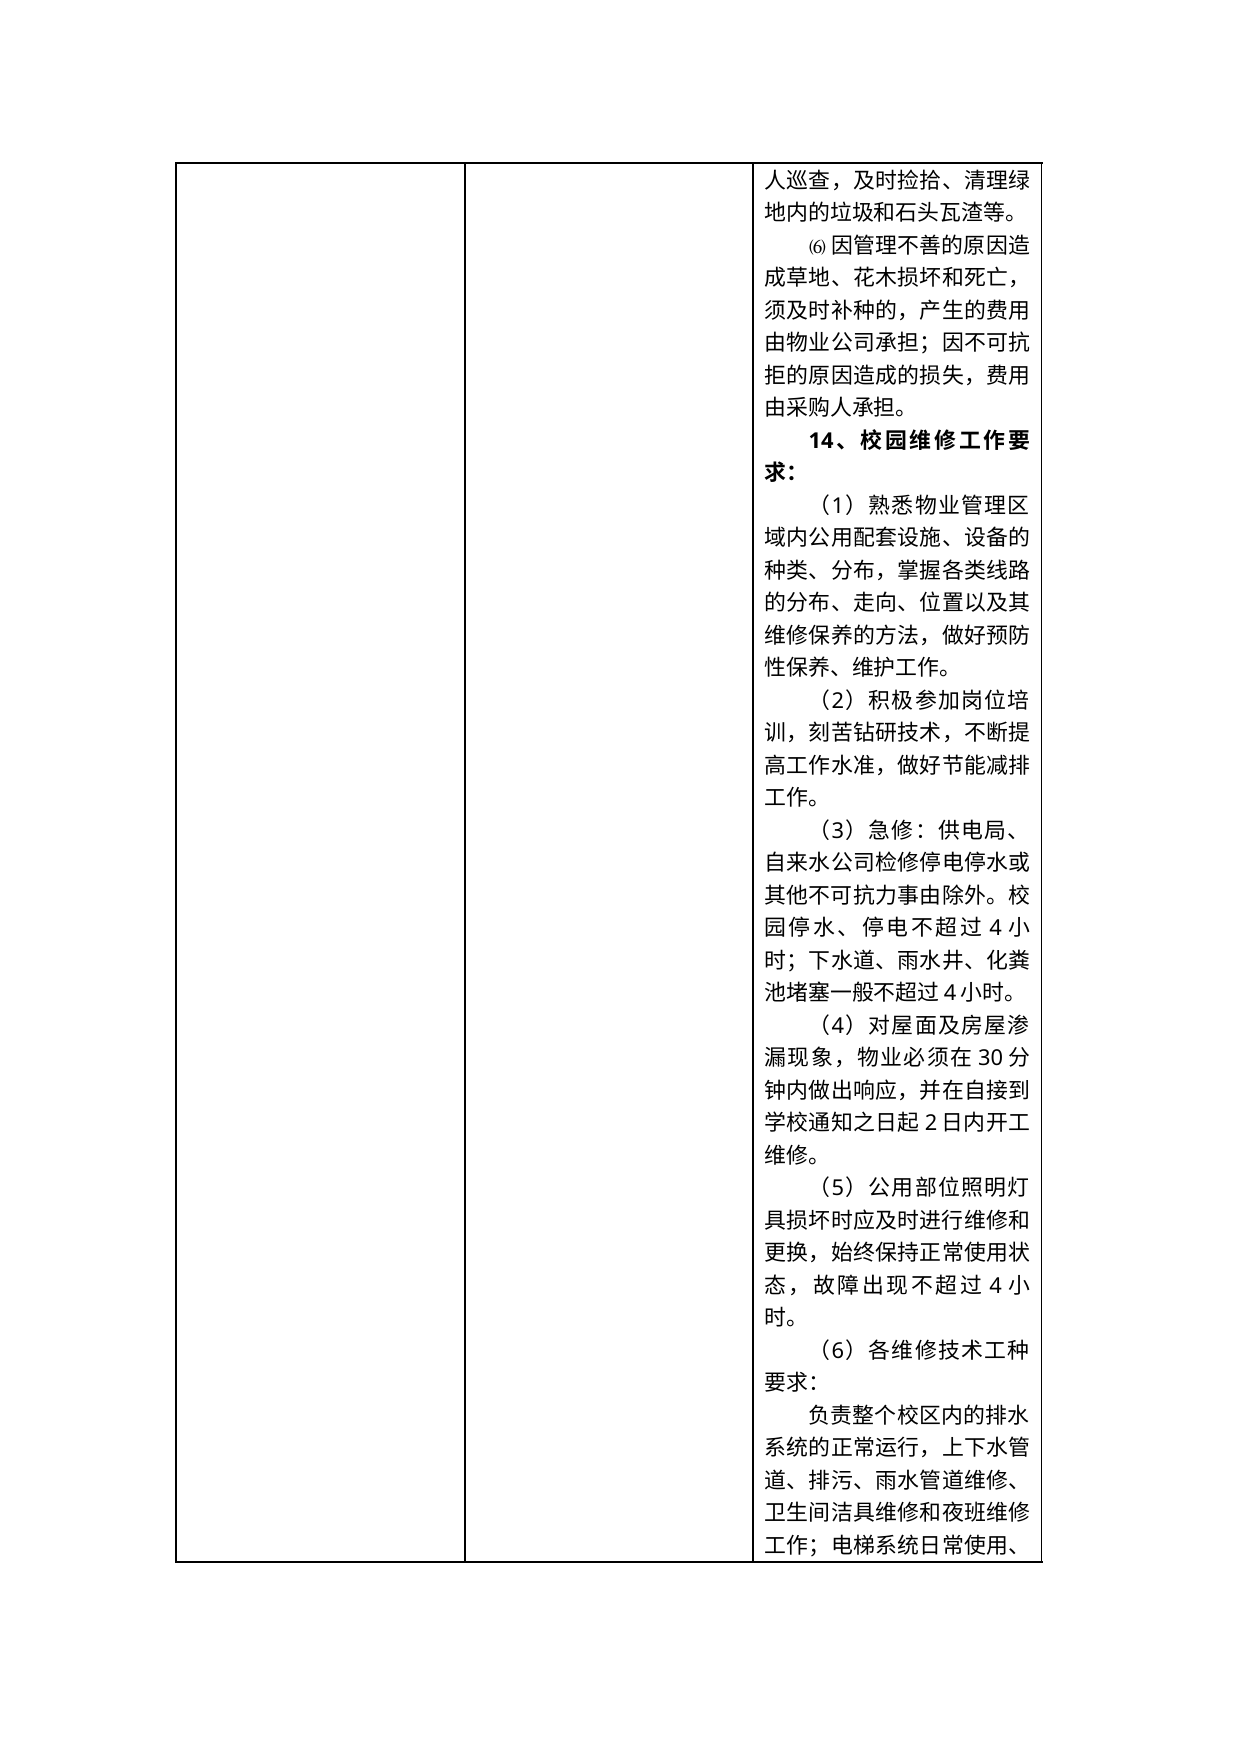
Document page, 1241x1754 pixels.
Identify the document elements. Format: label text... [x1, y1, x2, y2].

table_cell [466, 164, 752, 1561]
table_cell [754, 164, 1041, 1561]
table_cell 1 [177, 164, 464, 1561]
